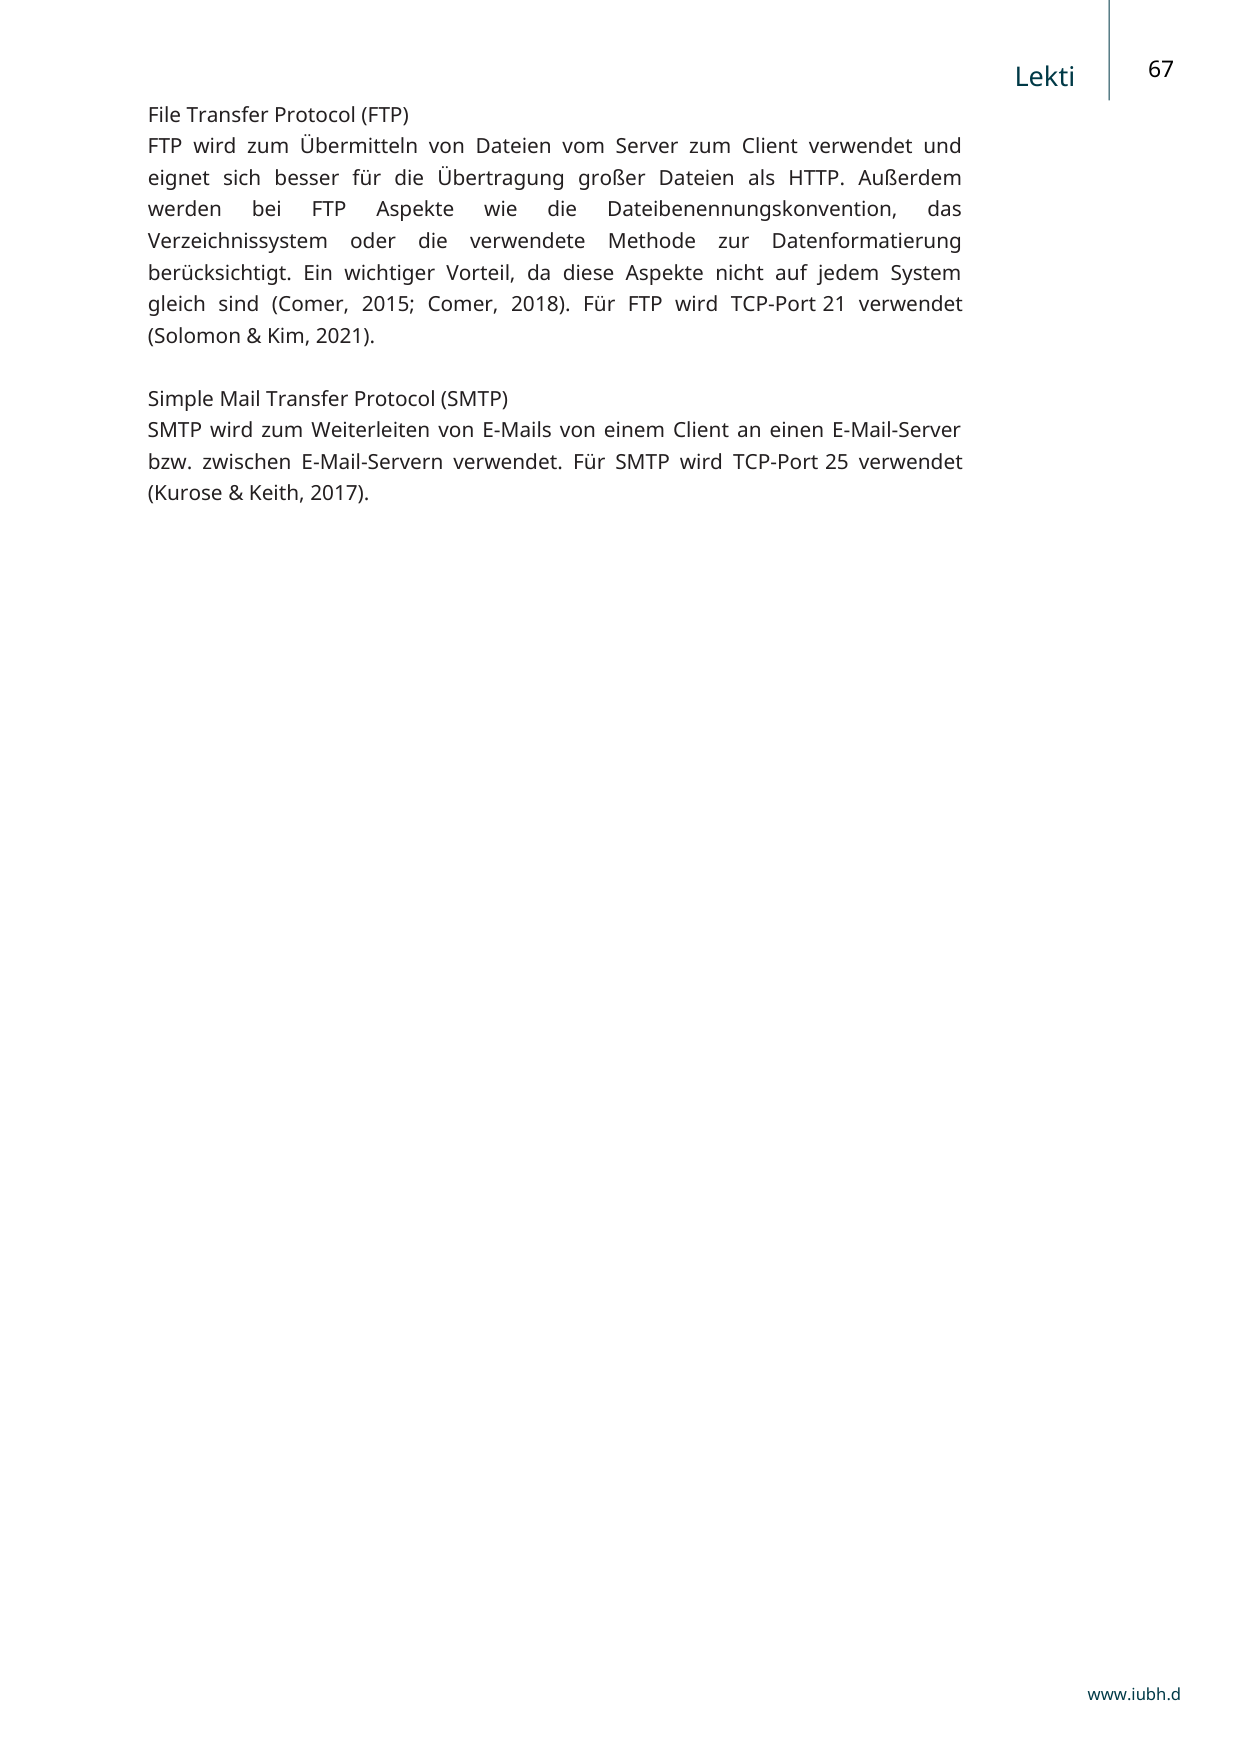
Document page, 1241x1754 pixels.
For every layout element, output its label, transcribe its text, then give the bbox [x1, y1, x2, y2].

text Simple Mail Transfer Protocol (SMTP) [148, 384, 1198, 412]
text SMTP wird zum Weiterleiten von E-Mails von einem Client an einen E-Mail-Server bzw. zwischen E-Mail-Servern verwendet. Für SMTP wird TCP-Port 25 verwendet (Kurose & Keith, 2017). [147, 415, 963, 507]
picture [1146, 1687, 1150, 1700]
text FTP wird zum Übermitteln von Dateien vom Server zum Client verwendet und eignet sich besser für die Übertragung großer Dateien als HTTP. Außerdem werden bei FTP Aspekte wie die Dateibenennungskonvention, das Verzeichnissystem oder die verwendete Methode zur Datenformatierung berücksichtigt. Ein wichtiger Vorteil, da diese Aspekte nicht auf jedem System gleich sind (Comer, 2015; Comer, 2018). Für FTP wird TCP-Port 21 verwendet (Solomon & Kim, 2021). [147, 131, 963, 349]
text File Transfer Protocol (FTP) [148, 100, 1198, 128]
